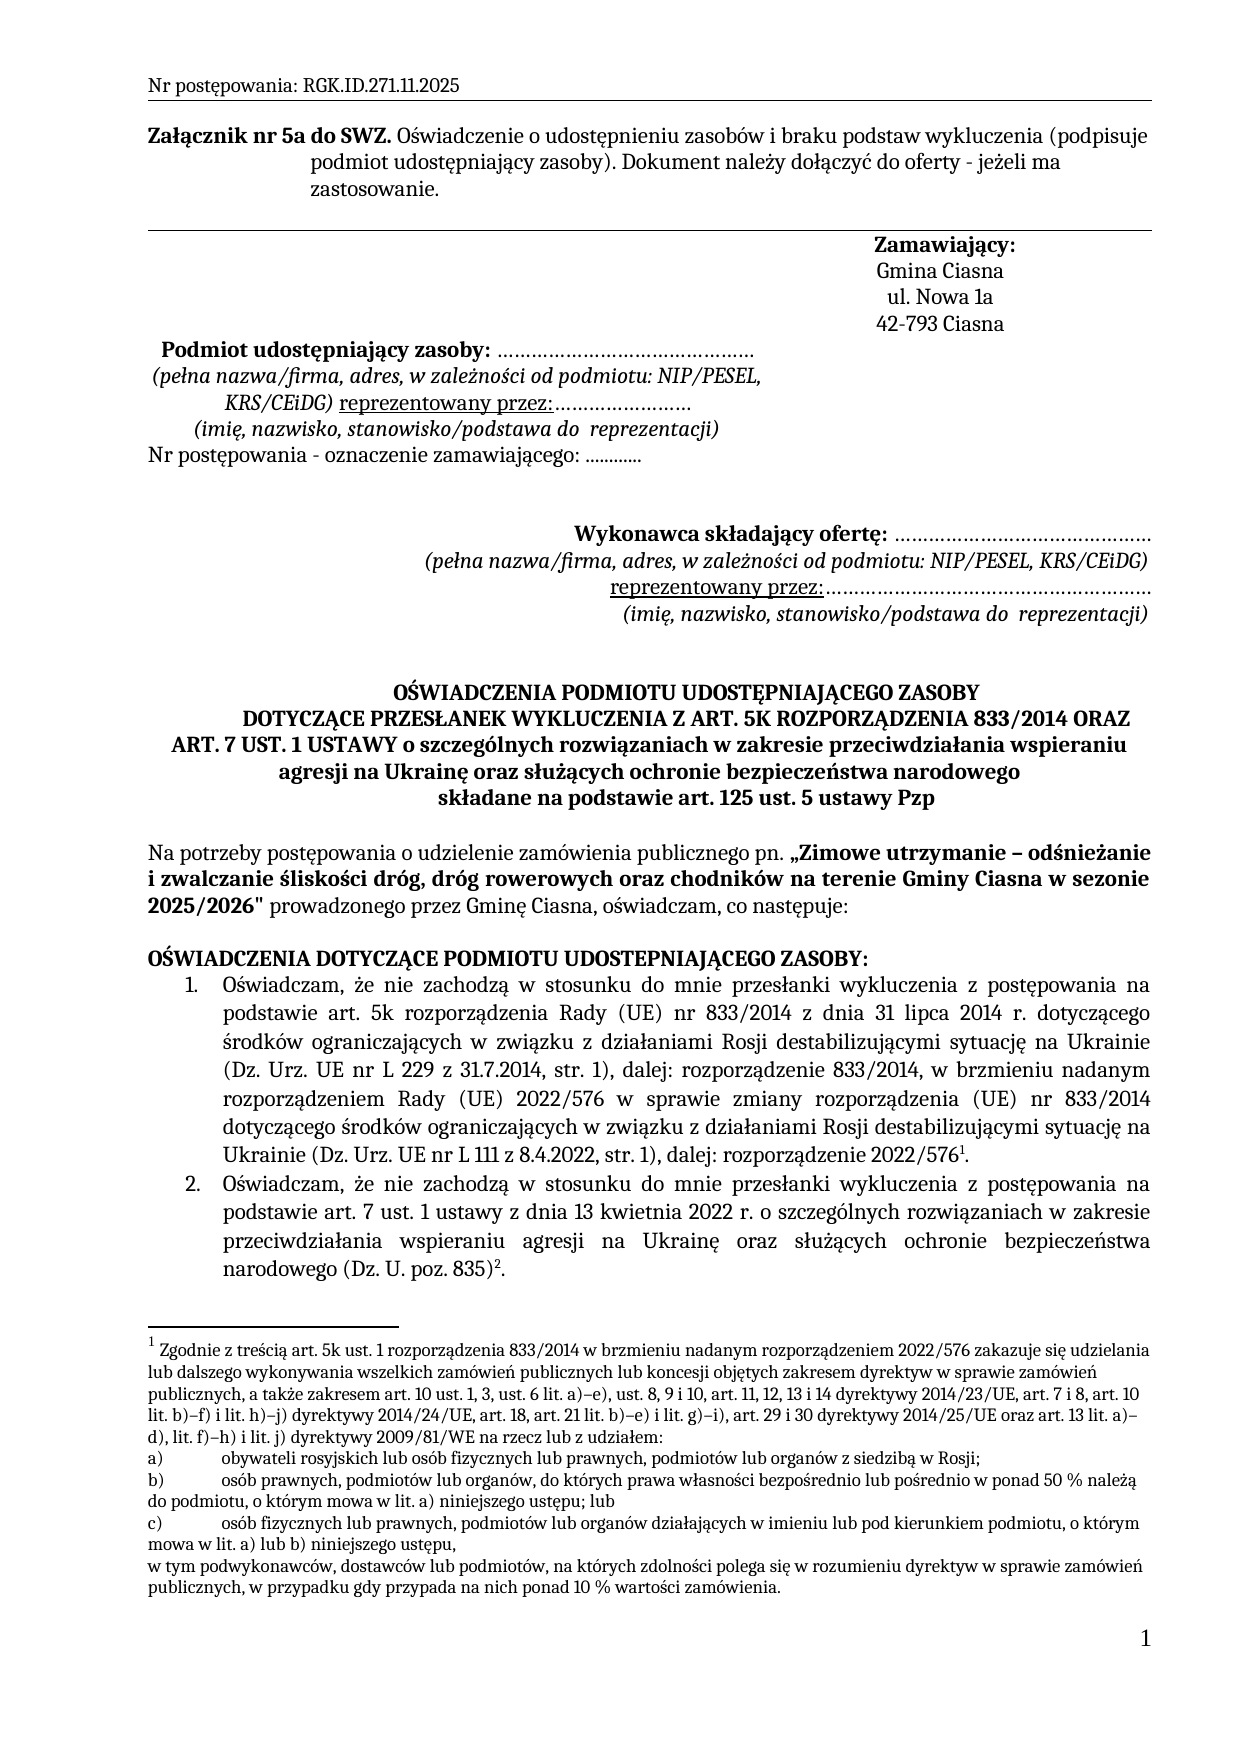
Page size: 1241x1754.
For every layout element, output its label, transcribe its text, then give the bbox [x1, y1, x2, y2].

text Podmiot udostępniający zasoby: ……………………………………… [148, 337, 768, 363]
text OŚWIADCZENIA PODMIOTU UDOSTĘPNIAJĄCEGO ZASOBY [148, 679, 1152, 706]
text DOTYCZĄCE PRZESŁANEK WYKLUCZENIA Z ART. 5K ROZPORZĄDZENIA 833/2014 ORAZ ART. 7 UST. 1 USTAWY o szczególnych rozwiązaniach w zakresie przeciwdziałania wspieraniu agresji na Ukrainę oraz służących ochronie bezpieczeństwa narodowego [148, 706, 1152, 785]
text Nr postępowania - oznaczenie zamawiającego: ............ [148, 442, 1152, 468]
text reprezentowany przez:………………………………………………… [148, 574, 1152, 600]
list Oświadczam, że nie zachodzą w stosunku do mnie przesłanki wykluczenia z postępowania na podstawie art. 5k rozporządzenia Rady (UE) nr 833/2014 z dnia 31 lipca 2014 r. dotyczącego środków ograniczających w związku z działaniami Rosji destabilizującymi sytuację na Ukrainie (Dz. Urz. UE nr L 229 z 31.7.2014, str. 1), dalej: rozporządzenie 833/2014, w brzmieniu nadanym rozporządzeniem Rady (UE) 2022/576 w sprawie zmiany rozporządzenia (UE) nr 833/2014 dotyczącego środków ograniczających w związku z działaniami Rosji destabilizującymi sytuację na Ukrainie (Dz. Urz. UE nr L 111 z 8.4.2022, str. 1), dalej: rozporządzenie 2022/576. [185, 972, 1152, 1169]
text ul. Nowa 1a [729, 284, 1152, 310]
text (pełna nazwa/firma, adres, w zależności od podmiotu: NIP/PESEL, KRS/CEiDG) [148, 548, 1152, 574]
text Zamawiający: [694, 231, 1152, 258]
list Oświadczam, że nie zachodzą w stosunku do mnie przesłanki wykluczenia z postępowania na podstawie art. 7 ust. 1 ustawy z dnia 13 kwietnia 2022 r. o szczególnych rozwiązaniach w zakresie przeciwdziałania wspieraniu agresji na Ukrainę oraz służących ochronie bezpieczeństwa narodowego (Dz. U. poz. 835). [185, 1171, 1152, 1282]
text OŚWIADCZENIA DOTYCZĄCE PODMIOTU UDOSTEPNIAJĄCEGO ZASOBY: [148, 945, 1152, 972]
text (pełna nazwa/firma, adres, w zależności od podmiotu: NIP/PESEL, KRS/CEiDG) reprezentowany przez:…………………… [148, 363, 768, 416]
text składane na podstawie art. 125 ust. 5 ustawy Pzp [148, 785, 1152, 840]
text Gmina Ciasna [729, 258, 1152, 284]
text (imię, nazwisko, stanowisko/podstawa do reprezentacji) [148, 416, 768, 442]
text Wykonawca składający ofertę: ……………………………………… [148, 521, 1152, 548]
text (imię, nazwisko, stanowisko/podstawa do reprezentacji) [148, 600, 1152, 627]
text 42-793 Ciasna [729, 310, 1152, 337]
text Załącznik nr 5a do SWZ. Oświadczenie o udostępnieniu zasobów i braku podstaw wykluczenia (podpisuje podmiot udostępniający zasoby). Dokument należy dołączyć do oferty - jeżeli ma zastosowanie. [148, 123, 1152, 202]
text Na potrzeby postępowania o udzielenie zamówienia publicznego pn. „Zimowe utrzymanie – odśnieżanie i zwalczanie śliskości dróg, dróg rowerowych oraz chodników na terenie Gminy Ciasna w sezonie 2025/2026" prowadzonego przez Gminę Ciasna, oświadczam, co następuje: [148, 840, 1152, 919]
